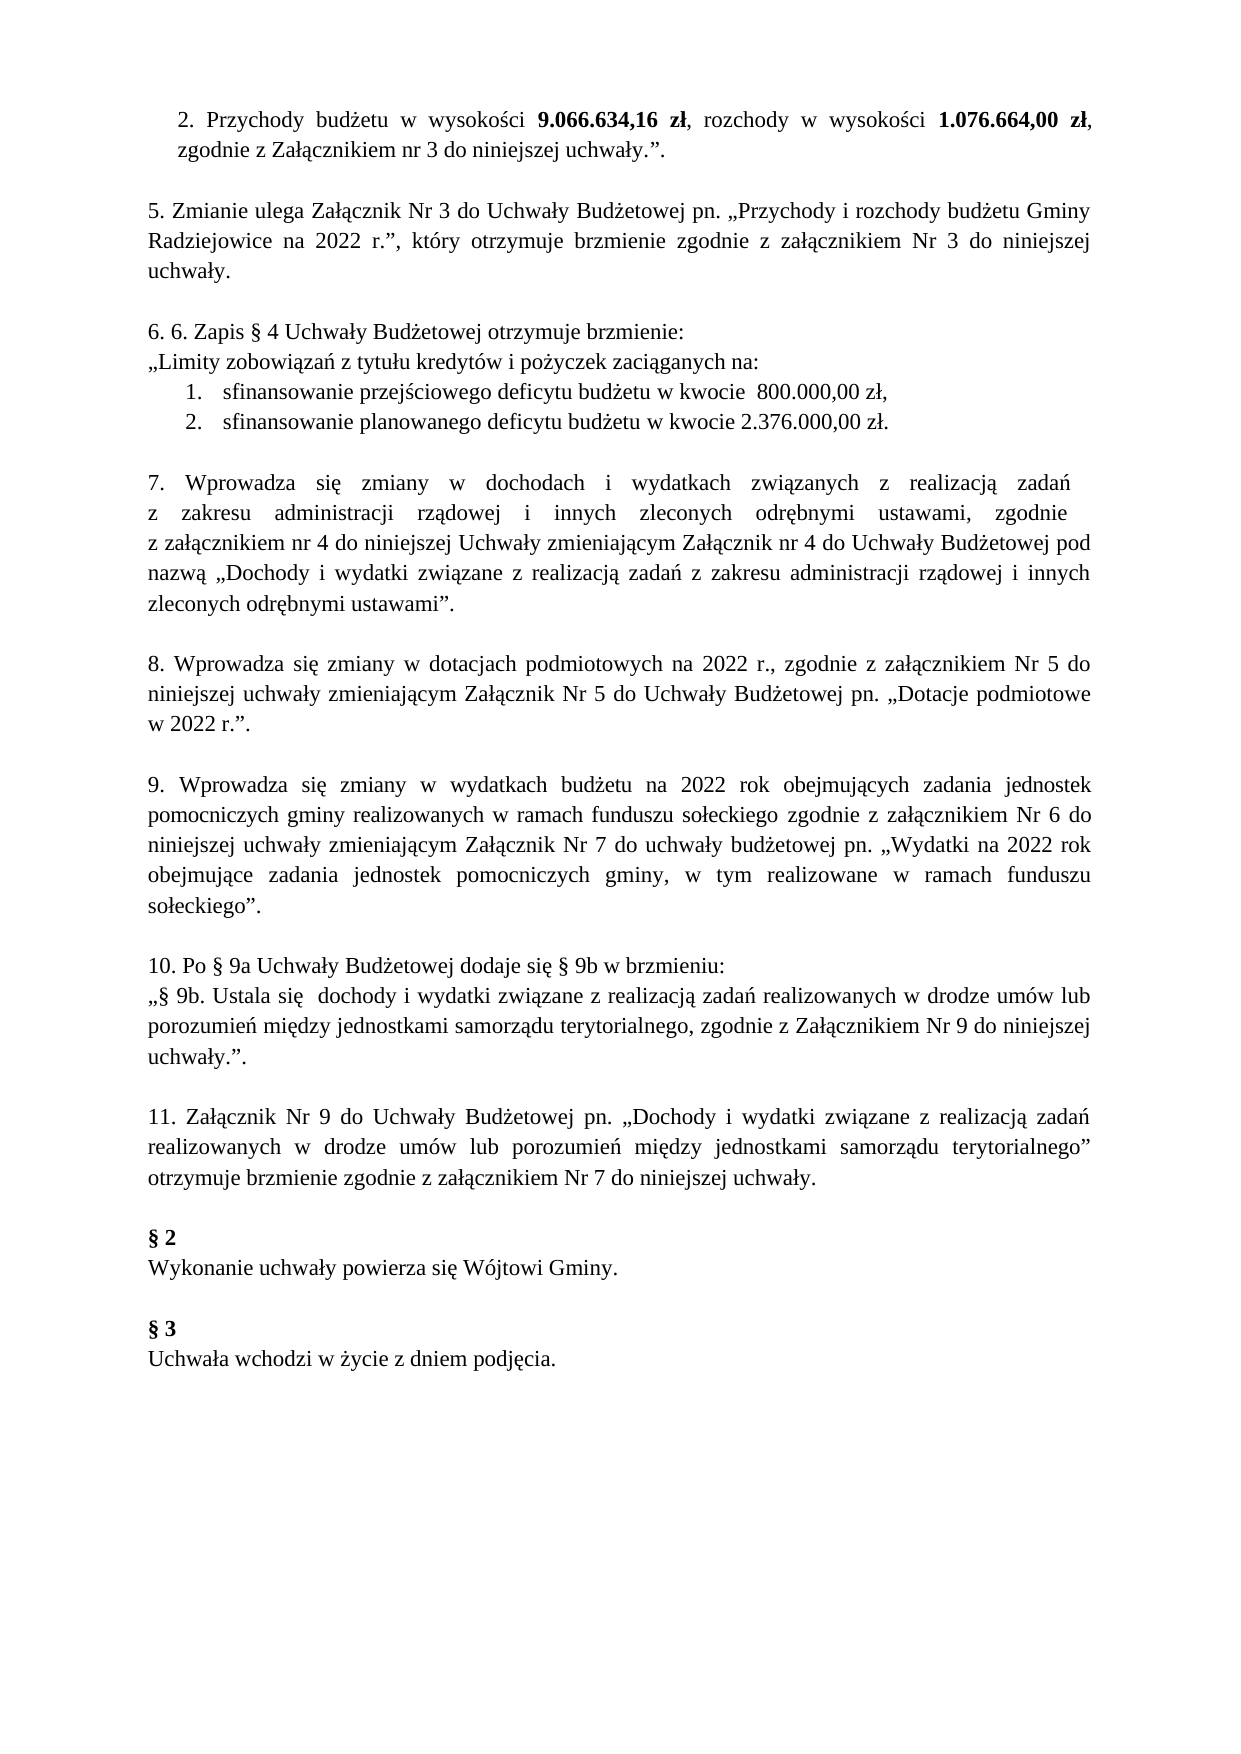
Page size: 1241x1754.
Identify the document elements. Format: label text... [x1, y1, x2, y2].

text 7. Wprowadza się zmiany w dochodach i wydatkach związanych z realizacją zadań z zakresu administracji rządowej i innych zleconych odrębnymi ustawami, zgodnie z załącznikiem nr 4 do niniejszej Uchwały zmieniającym Załącznik nr 4 do Uchwały Budżetowej pod nazwą „Dochody i wydatki związane z realizacją zadań z zakresu administracji rządowej i innych zleconych odrębnymi ustawami”. [148, 469, 1092, 616]
text „§ 9b. Ustala się dochody i wydatki związane z realizacją zadań realizowanych w drodze umów lub porozumień między jednostkami samorządu terytorialnego, zgodnie z Załącznikiem Nr 9 do niniejszej uchwały.”. [148, 982, 1092, 1069]
text Wykonanie uchwały powierza się Wójtowi Gminy. [148, 1254, 1092, 1281]
text 5. Zmianie ulega Załącznik Nr 3 do Uchwały Budżetowej pn. „Przychody i rozchody budżetu Gminy Radziejowice na 2022 r.”, który otrzymuje brzmienie zgodnie z załącznikiem Nr 3 do niniejszej uchwały. [148, 197, 1092, 284]
text 2. Przychody budżetu w wysokości 9.066.634,16 zł, rozchody w wysokości 1.076.664,00 zł, zgodnie z Załącznikiem nr 3 do niniejszej uchwały.”. [177, 106, 1092, 163]
list sfinansowanie przejściowego deficytu budżetu w kwocie 800.000,00 zł, [185, 378, 1092, 404]
text 9. Wprowadza się zmiany w wydatkach budżetu na 2022 rok obejmujących zadania jednostek pomocniczych gminy realizowanych w ramach funduszu sołeckiego zgodnie z załącznikiem Nr 6 do niniejszej uchwały zmieniającym Załącznik Nr 7 do uchwały budżetowej pn. „Wydatki na 2022 rok obejmujące zadania jednostek pomocniczych gminy, w tym realizowane w ramach funduszu sołeckiego”. [148, 771, 1092, 918]
text § 3 [148, 1315, 1092, 1341]
list sfinansowanie planowanego deficytu budżetu w kwocie 2.376.000,00 zł. [185, 408, 1092, 435]
text § 2 [148, 1224, 1092, 1250]
text 8. Wprowadza się zmiany w dotacjach podmiotowych na 2022 r., zgodnie z załącznikiem Nr 5 do niniejszej uchwały zmieniającym Załącznik Nr 5 do Uchwały Budżetowej pn. „Dotacje podmiotowe w 2022 r.”. [148, 650, 1092, 737]
text 11. Załącznik Nr 9 do Uchwały Budżetowej pn. „Dochody i wydatki związane z realizacją zadań realizowanych w drodze umów lub porozumień między jednostkami samorządu terytorialnego” otrzymuje brzmienie zgodnie z załącznikiem Nr 7 do niniejszej uchwały. [148, 1103, 1092, 1190]
text Uchwała wchodzi w życie z dniem podjęcia. [148, 1345, 1092, 1371]
text „Limity zobowiązań z tytułu kredytów i pożyczek zaciąganych na: [148, 348, 1092, 374]
text 10. Po § 9a Uchwały Budżetowej dodaje się § 9b w brzmieniu: [148, 952, 1092, 978]
text 6. 6. Zapis § 4 Uchwały Budżetowej otrzymuje brzmienie: [148, 318, 1092, 344]
